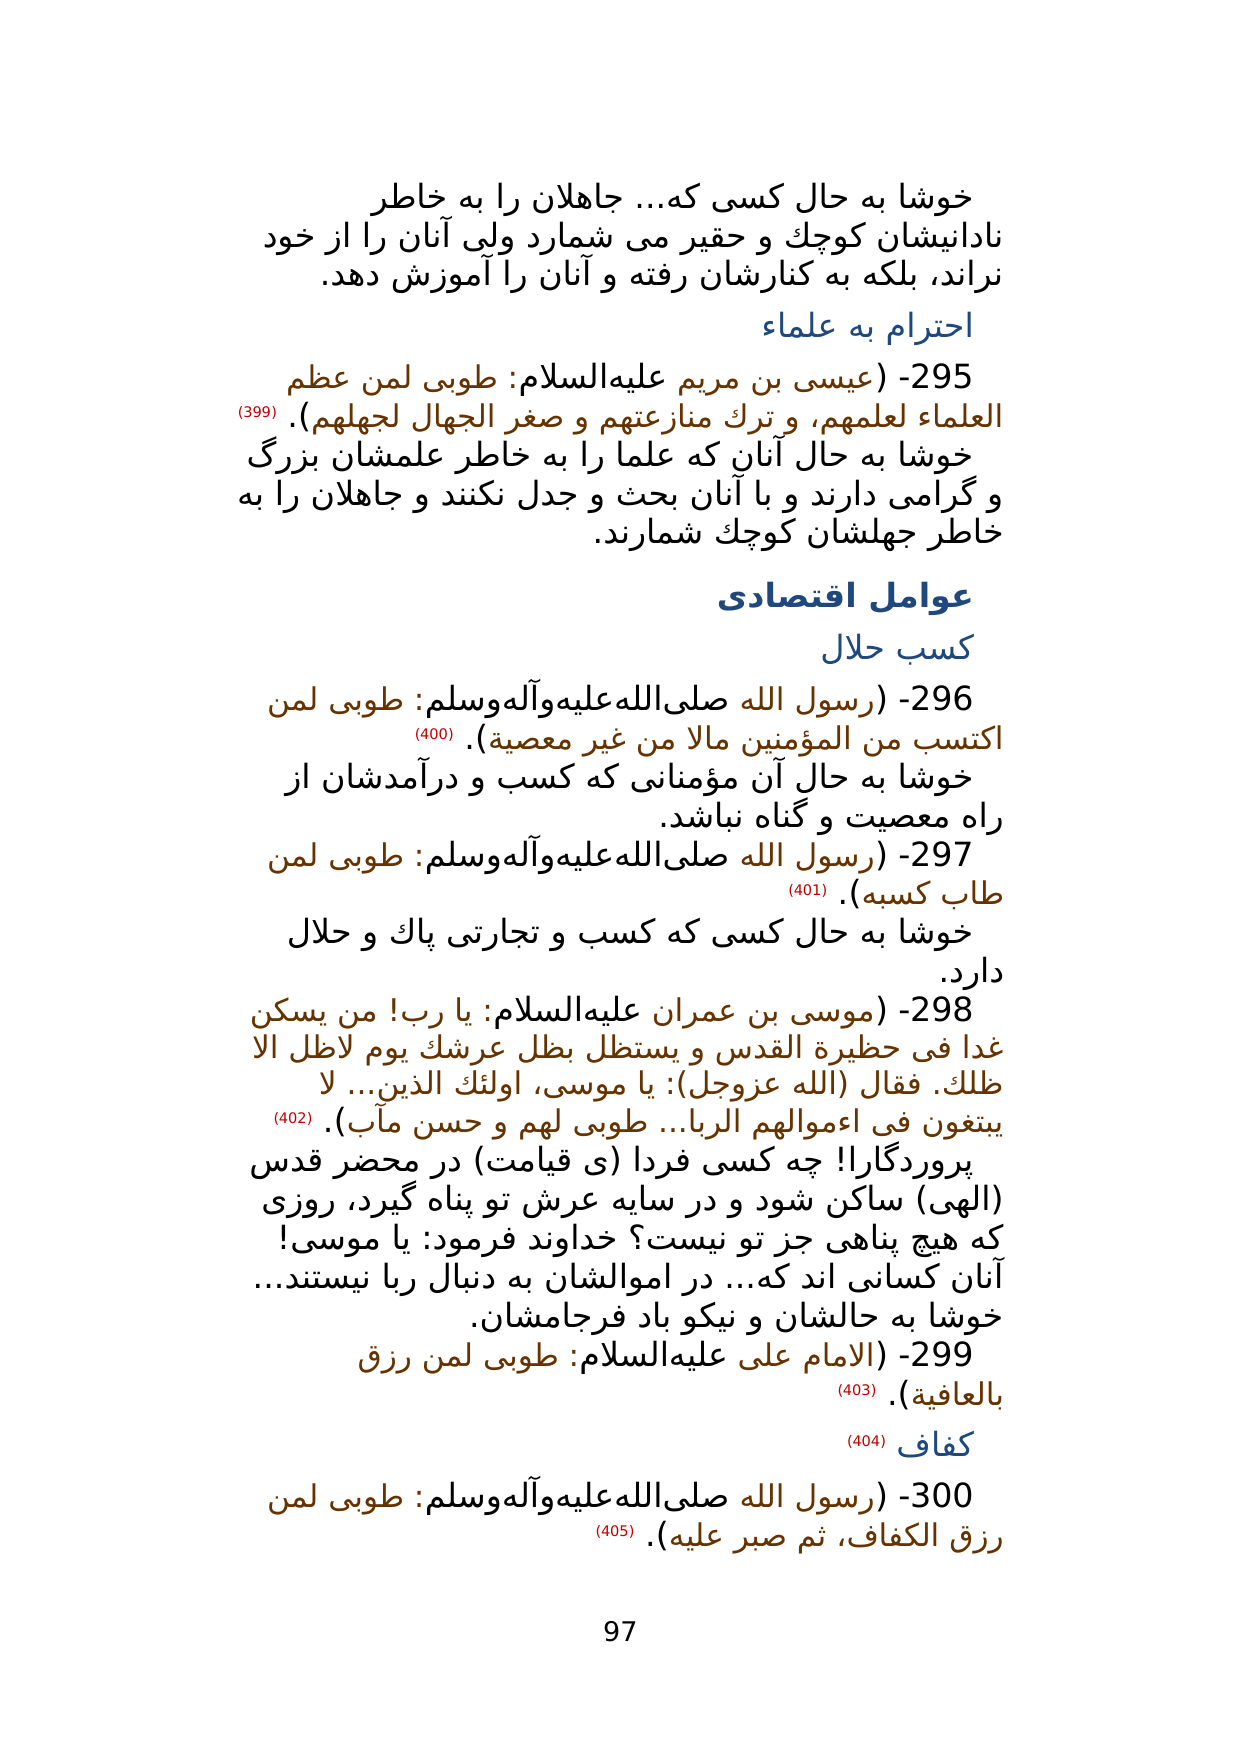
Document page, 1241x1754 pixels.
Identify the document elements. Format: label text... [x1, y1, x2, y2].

text خوشا به حال آنان كه علما را به خاطر علمشان بزرگ و گرامى دارند و با آنان بحث و جدل نكنند و جاهلان را به خاطر جهلشان كوچك شمارند. [236, 435, 1004, 552]
text 295- (عیسى بن مریم عليه‌السلام: طوبى لمن عظم العلماء لعلمهم، و ترك منازعتهم و صغر الجهال لجهلهم). (399) [236, 358, 1004, 435]
text 300- (رسول الله صلى‌الله‌عليه‌وآله‌وسلم: طوبى لمن رزق الكفاف، ثم صبر علیه). (405) [236, 1477, 1004, 1554]
text 298- (موسى بن عمران عليه‌السلام: یا رب! من یسكن غدا فى حظیرة القدس و یستظل بظل عرشك یوم لاظل الا ظلك. فقال (الله عزوجل): یا موسى، اولئك الذین... لا یبتغون فى اءموالهم الربا... طوبى لهم و حسن مآب). (402) [236, 990, 1004, 1141]
text پروردگارا! چه كسى فردا (ى قیامت) در محضر قدس (الهى) ساكن شود و در سایه عرش تو پناه گیرد، روزى كه هیچ پناهى جز تو نیست؟ خداوند فرمود: یا موسى! آنان كسانى اند كه... در اموالشان به دنبال ربا نیستند... خوشا به حالشان و نیكو باد فرجامشان. [236, 1141, 1004, 1335]
text خوشا به حال كسى كه... جاهلان را به خاطر نادانیشان كوچك و حقیر مى شمارد ولى آنان را از خود نراند، بلكه به كنارشان رفته و آنان را آموزش دهد. [236, 177, 1004, 294]
text 296- (رسول الله صلى‌الله‌عليه‌وآله‌وسلم: طوبى لمن اكتسب من المؤمنین مالا من غیر معصیة). (400) [236, 679, 1004, 757]
text 297- (رسول الله صلى‌الله‌عليه‌وآله‌وسلم: طوبى لمن طاب كسبه). (401) [236, 835, 1004, 913]
subtitle كسب حلال [236, 628, 1004, 667]
text خوشا به حال آن مؤمنانى كه كسب و درآمدشان از راه معصیت و گناه نباشد. [236, 757, 1004, 835]
subtitle احترام به علماء [236, 306, 1004, 345]
subtitle عوامل اقتصادى [236, 577, 1004, 616]
subtitle كفاف (404) [236, 1425, 1004, 1464]
text خوشا به حال كسى كه كسب و تجارتى پاك و حلال دارد. [236, 913, 1004, 990]
text 299- (الامام على عليه‌السلام: طوبى لمن رزق بالعافیة). (403) [236, 1335, 1004, 1413]
